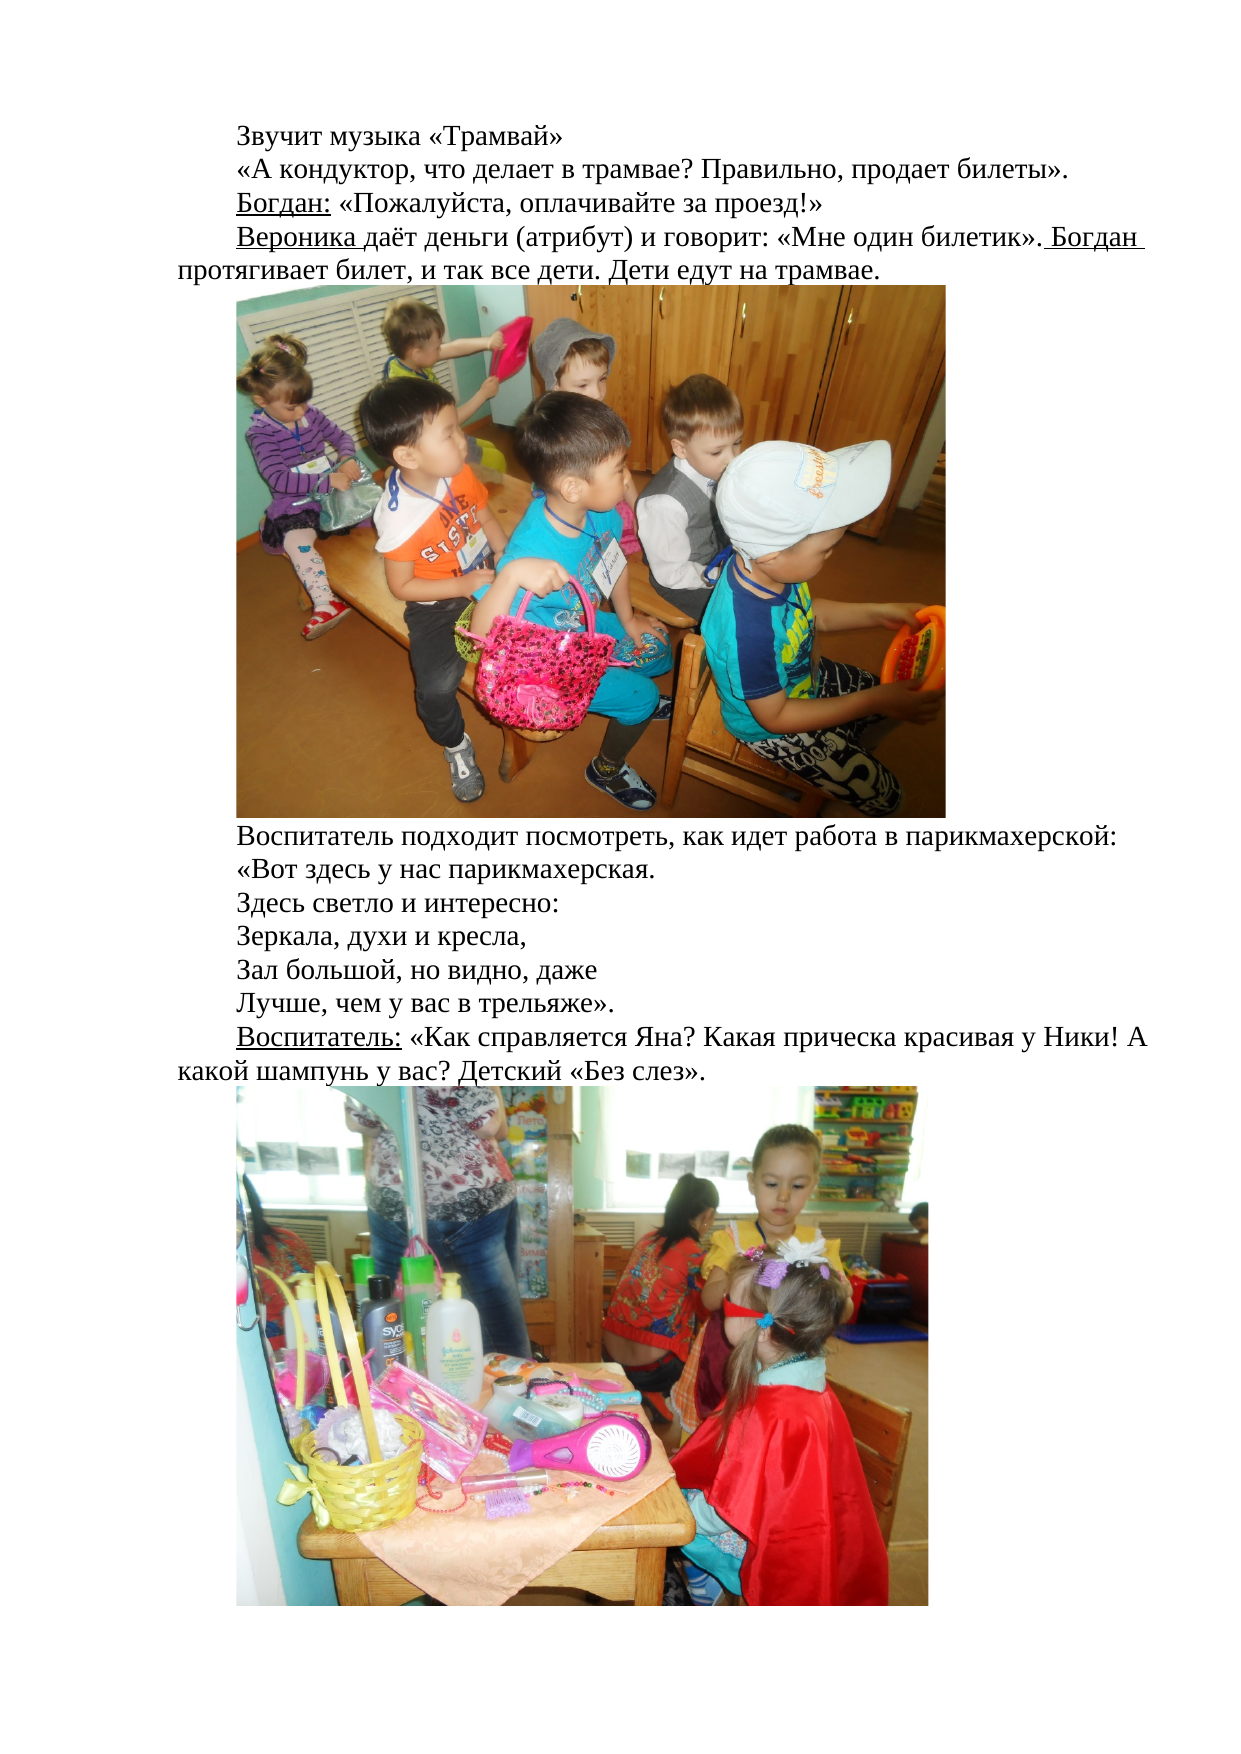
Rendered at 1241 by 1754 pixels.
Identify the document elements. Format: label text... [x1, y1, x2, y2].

text «А кондуктор, что делает в трамвае? Правильно, продает билеты». [177, 152, 1152, 185]
text Богдан: «Пожалуйста, оплачивайте за проезд!» [177, 185, 1152, 219]
text Зеркала, духи и кресла, [177, 918, 1152, 952]
text Лучше, чем у вас в трельяже». [177, 986, 1152, 1019]
text Вероника даёт деньги (атрибут) и говорит: «Мне один билетик». Богдан протягивает билет, и так все дети. Дети едут на трамвае. [177, 219, 1152, 286]
text Воспитатель: «Как справляется Яна? Какая прическа красивая у Ники! А какой шампунь у вас? Детский «Без слез». [177, 1019, 1152, 1086]
picture [236, 1086, 929, 1606]
text Звучит музыка «Трамвай» [177, 118, 1152, 152]
text Воспитатель подходит посмотреть, как идет работа в парикмахерской: [177, 818, 1152, 851]
picture [236, 285, 946, 818]
text Зал большой, но видно, даже [177, 952, 1152, 986]
text Здесь светло и интересно: [177, 885, 1152, 918]
text «Вот здесь у нас парикмахерская. [177, 851, 1152, 885]
